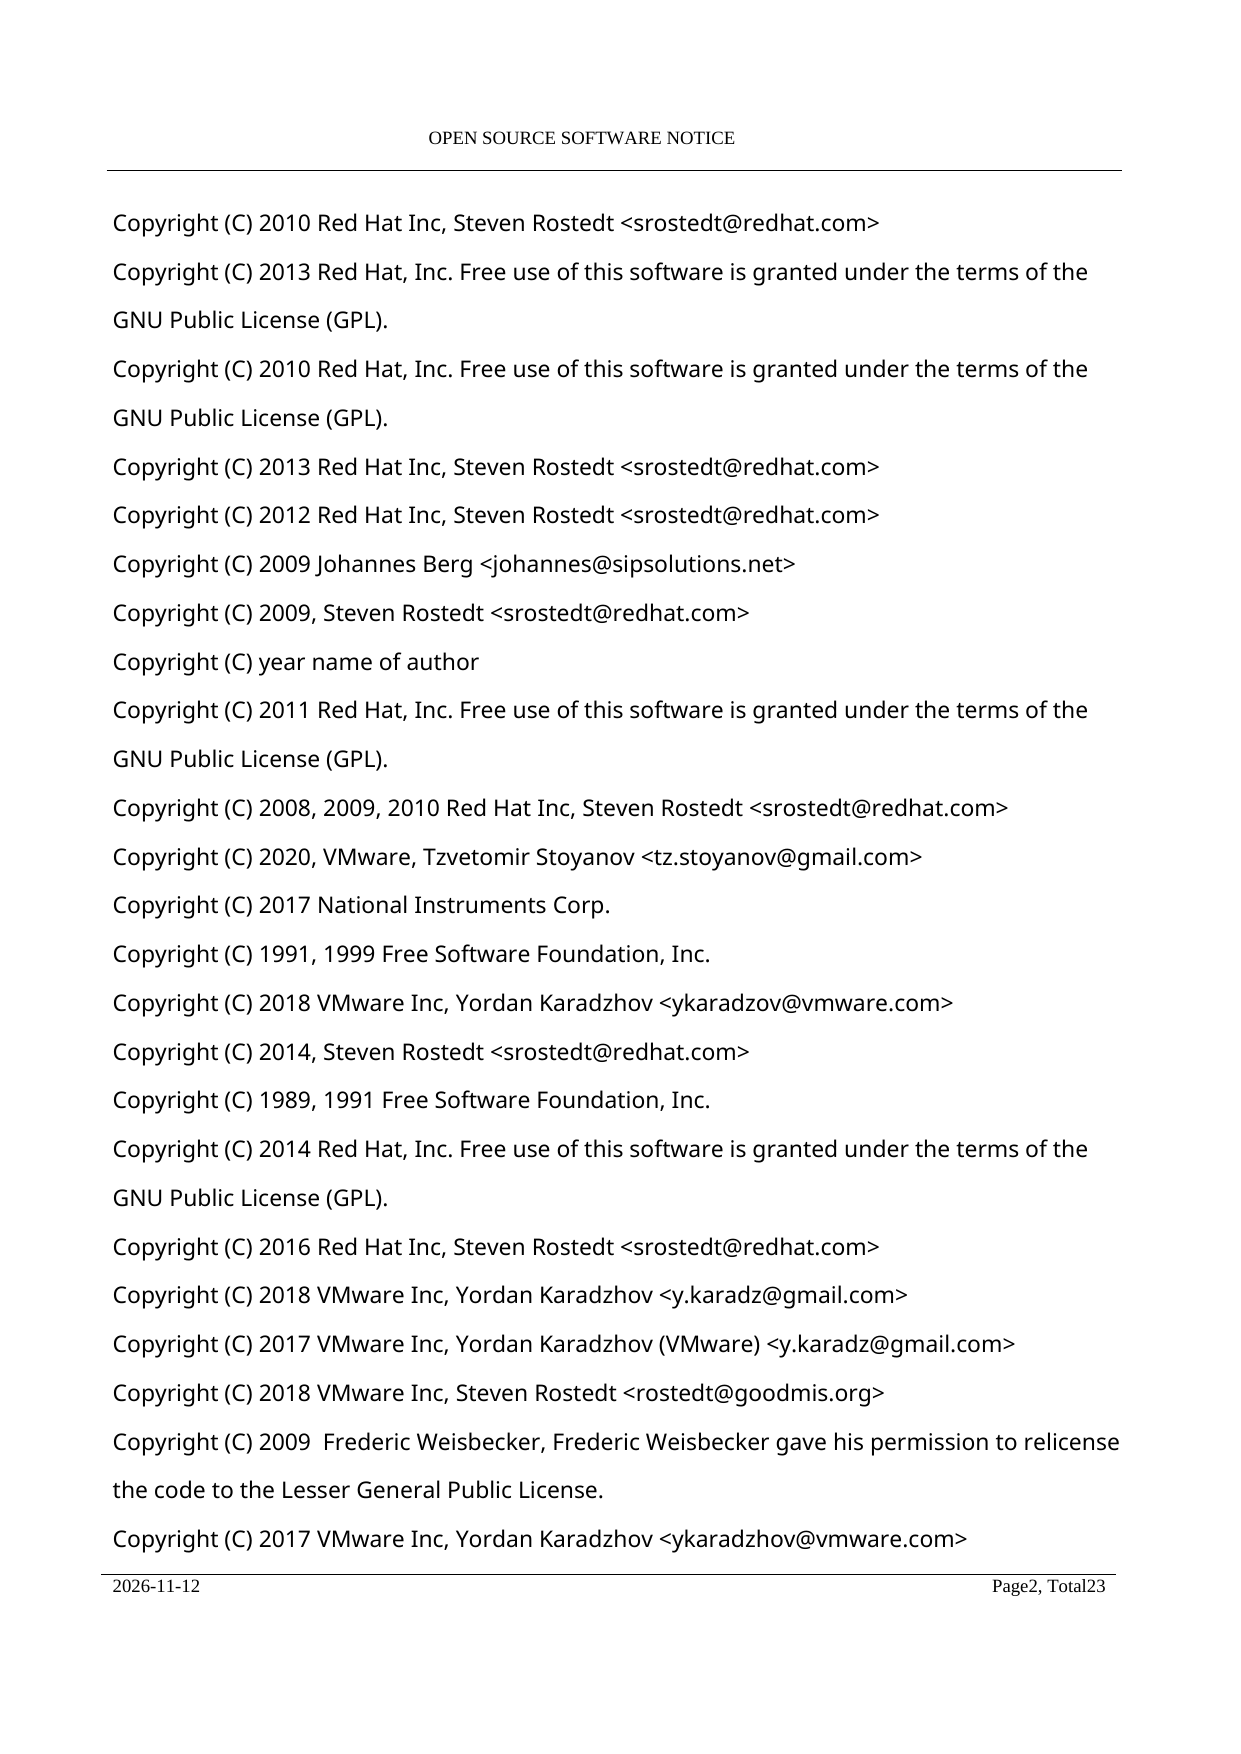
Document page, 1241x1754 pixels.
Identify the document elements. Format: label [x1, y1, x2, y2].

text [112, 206, 1128, 1555]
